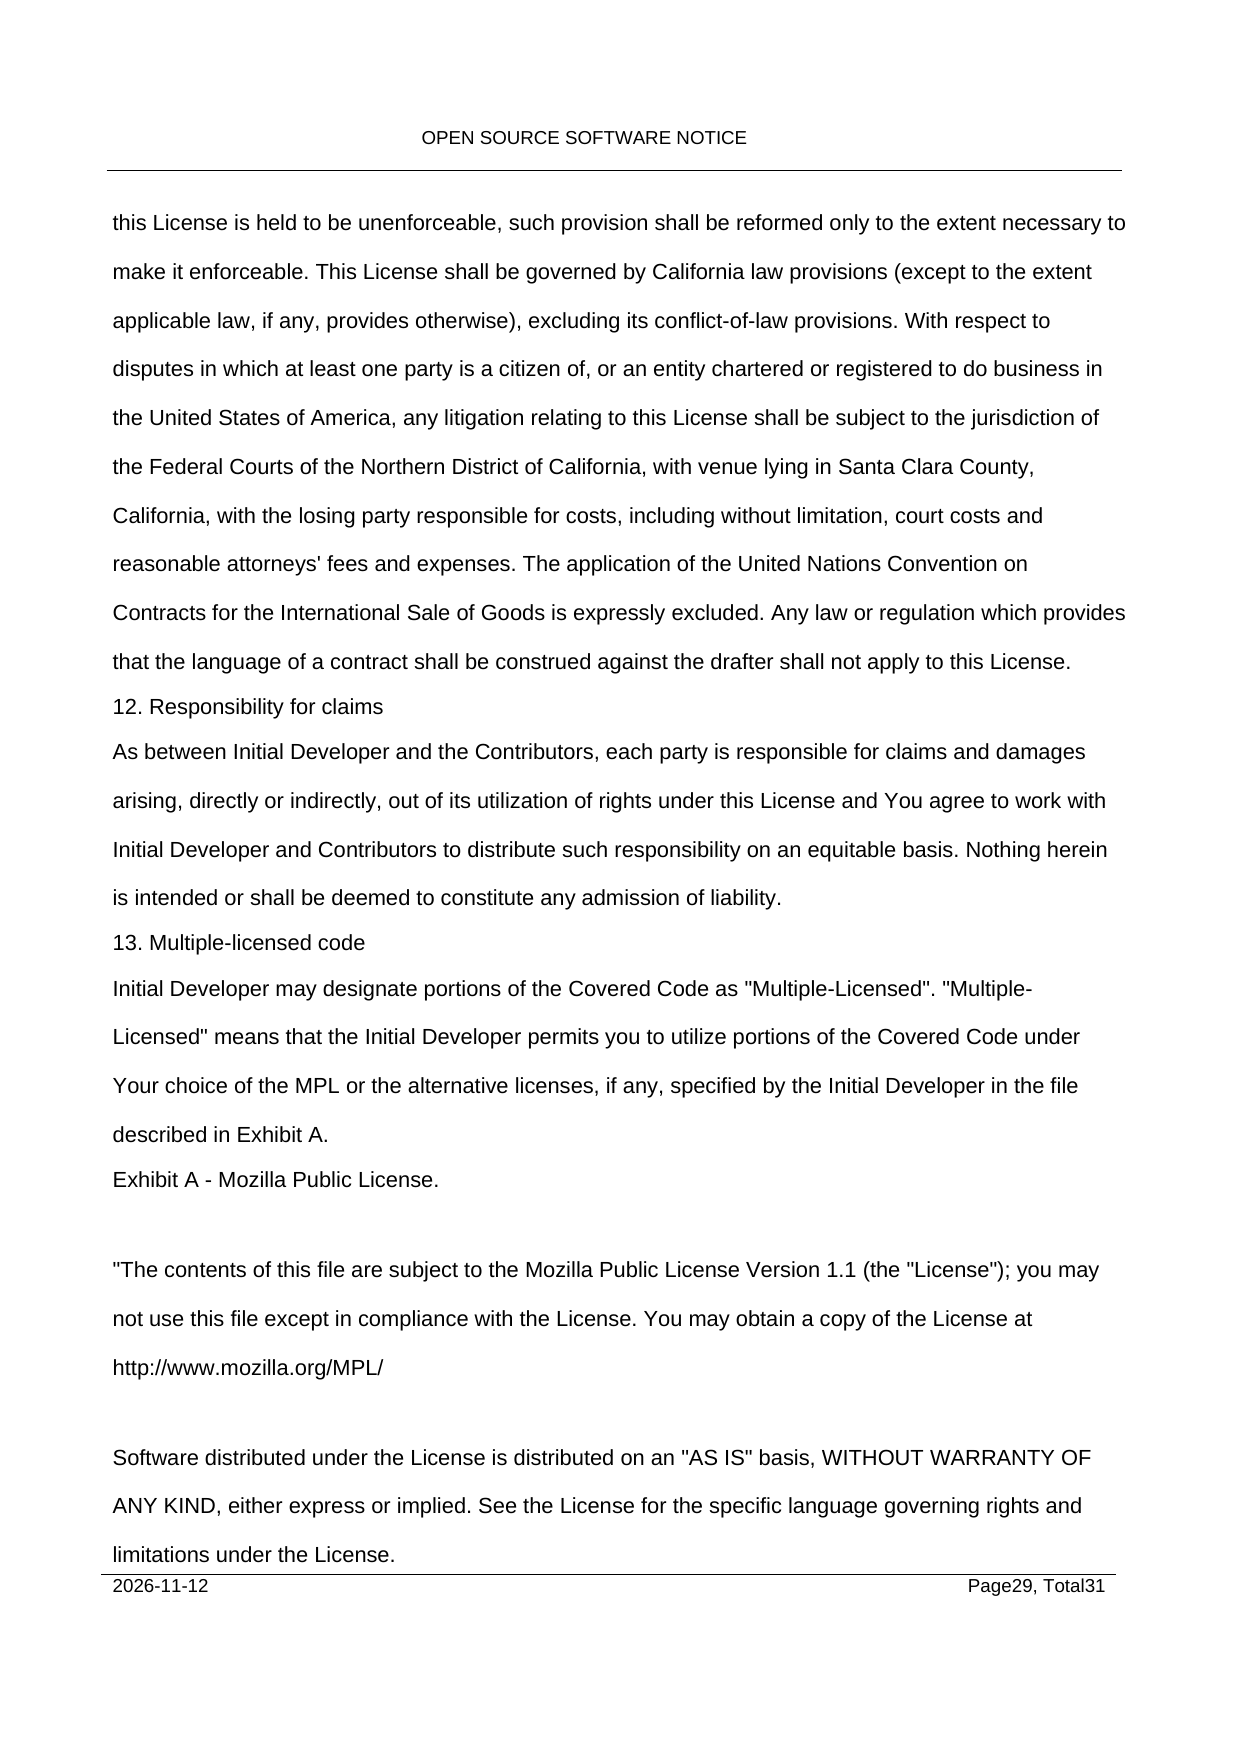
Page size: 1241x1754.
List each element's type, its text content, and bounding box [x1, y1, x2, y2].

text Exhibit A - Mozilla Public License. [112, 1163, 1128, 1196]
text "The contents of this file are subject to the Mozilla Public License Version 1.1 (the "License"); you may not use this file except in compliance with the License. You may obtain a copy of the License at http://www.mozilla.org/MPL/ [112, 1253, 1128, 1383]
text As between Initial Developer and the Contributors, each party is responsible for claims and damages arising, directly or indirectly, out of its utilization of rights under this License and You agree to work with Initial Developer and Contributors to distribute such responsibility on an equitable basis. Nothing herein is intended or shall be deemed to constitute any admission of liability. [112, 735, 1128, 914]
text 13. Multiple-licensed code [112, 927, 1128, 959]
text Initial Developer may designate portions of the Covered Code as "Multiple-Licensed". "Multiple-Licensed" means that the Initial Developer permits you to utilize portions of the Covered Code under Your choice of the MPL or the alternative licenses, if any, specified by the Initial Developer in the file described in Exhibit A. [112, 972, 1128, 1151]
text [112, 206, 1128, 678]
text 12. Responsibility for claims [112, 690, 1128, 723]
text Software distributed under the License is distributed on an "AS IS" basis, WITHOUT WARRANTY OF ANY KIND, either express or implied. See the License for the specific language governing rights and limitations under the License. [112, 1441, 1128, 1571]
